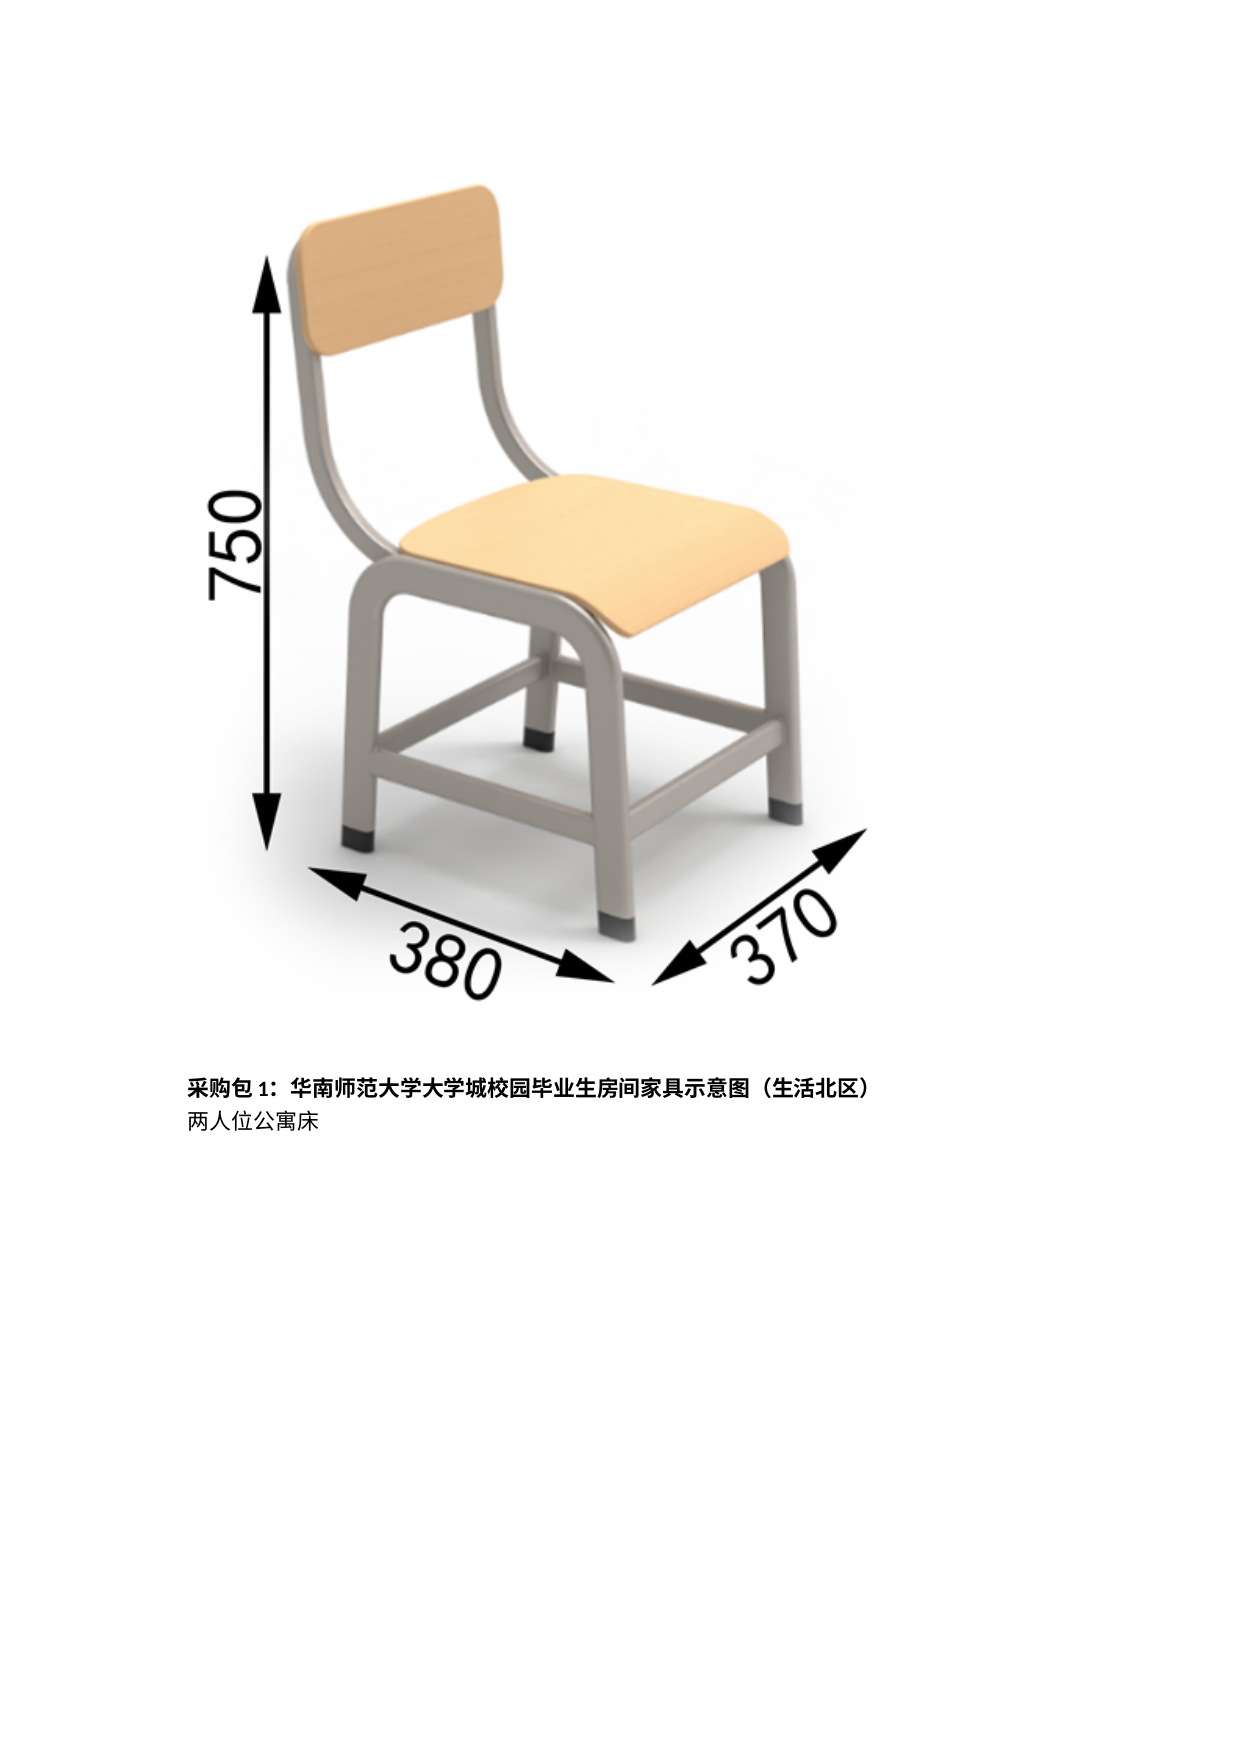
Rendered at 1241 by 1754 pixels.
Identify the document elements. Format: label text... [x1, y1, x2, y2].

text 采购包1：华南师范大学大学城校园毕业生房间家具示意图（生活北区） [187, 1072, 1053, 1104]
picture [187, 162, 911, 1064]
text 两人位公寓床 [187, 1104, 1053, 1137]
